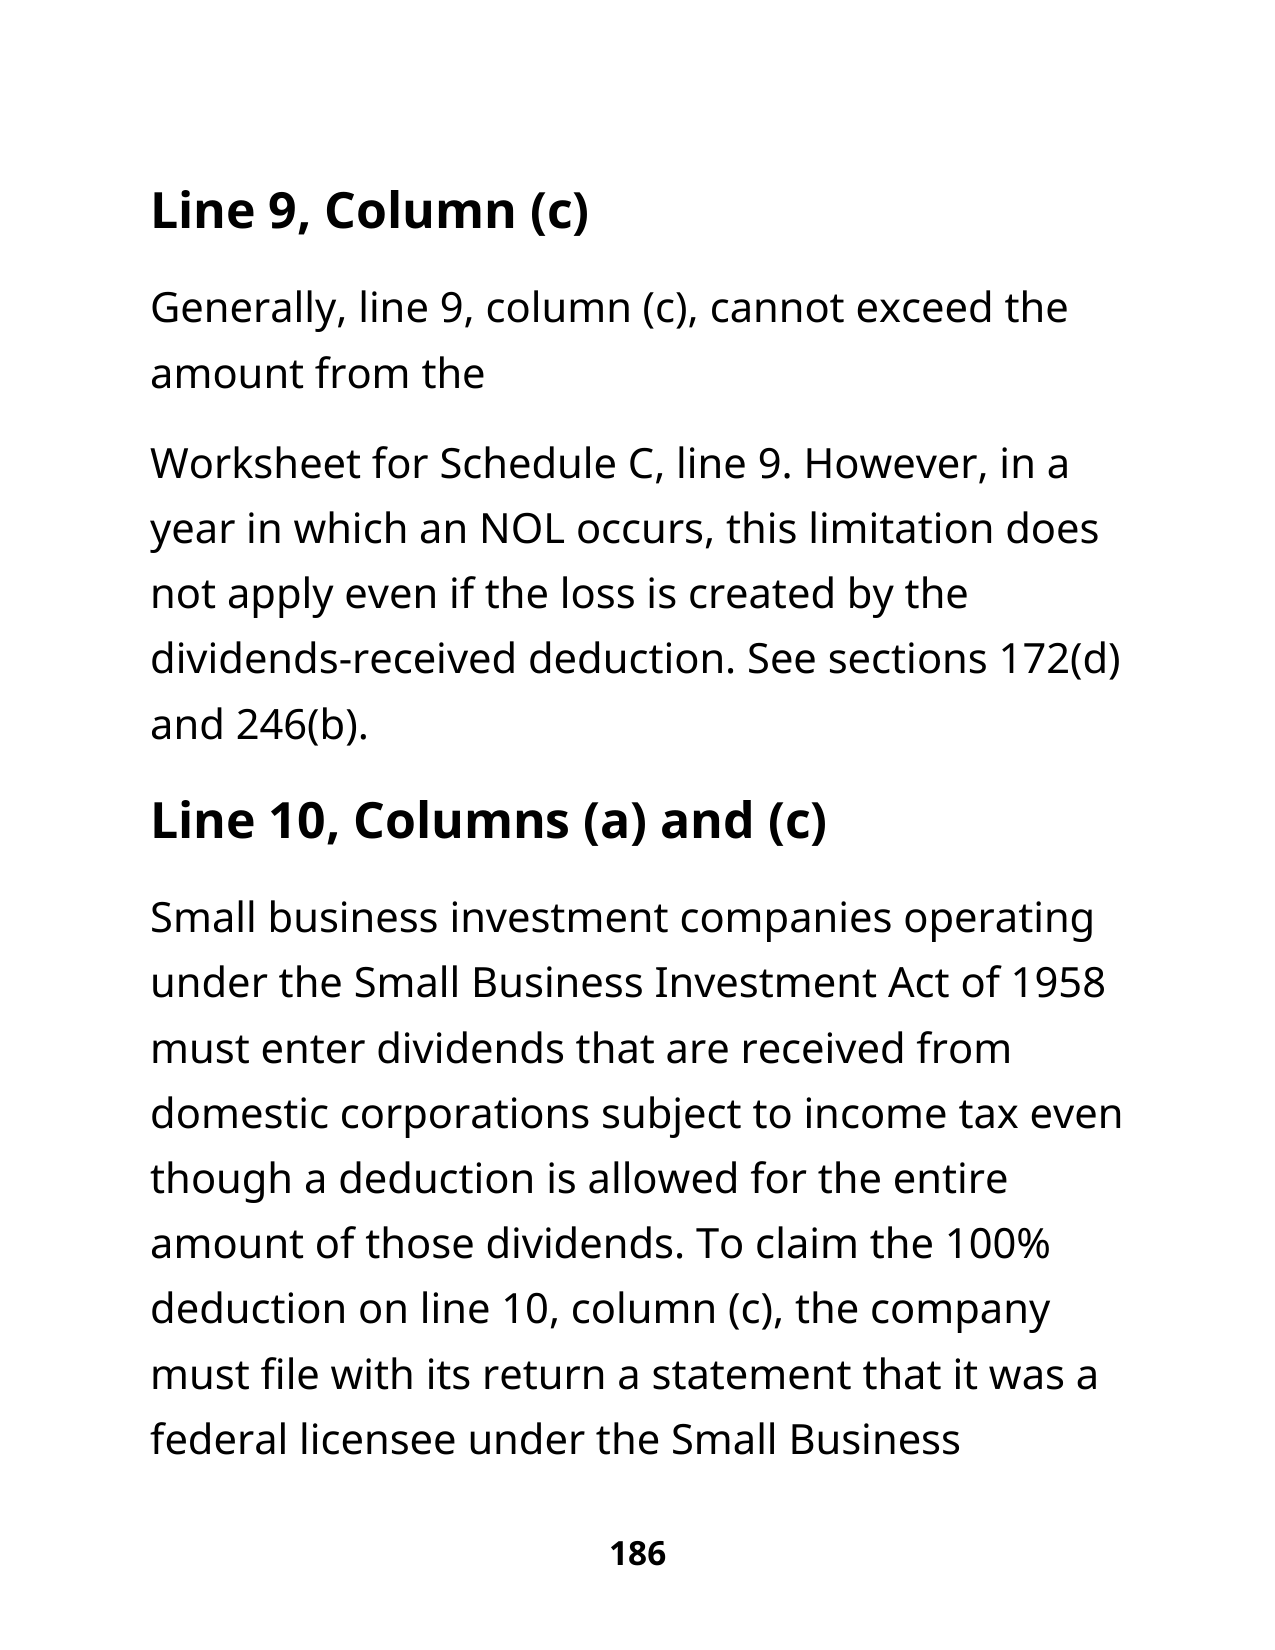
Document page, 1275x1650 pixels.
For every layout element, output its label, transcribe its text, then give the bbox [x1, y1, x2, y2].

subtitle Line 9, Column (c) [150, 175, 1125, 243]
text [150, 888, 1125, 1467]
subtitle Line 10, Columns (a) and (c) [150, 785, 1125, 853]
text Generally, line 9, column (c), cannot exceed the amount from the [150, 278, 1125, 400]
text Worksheet for Schedule C, line 9. However, in a year in which an NOL occurs, this limitation does not apply even if the loss is created by the dividends-received deduction. See sections 172(d) and 246(b). [150, 434, 1125, 751]
